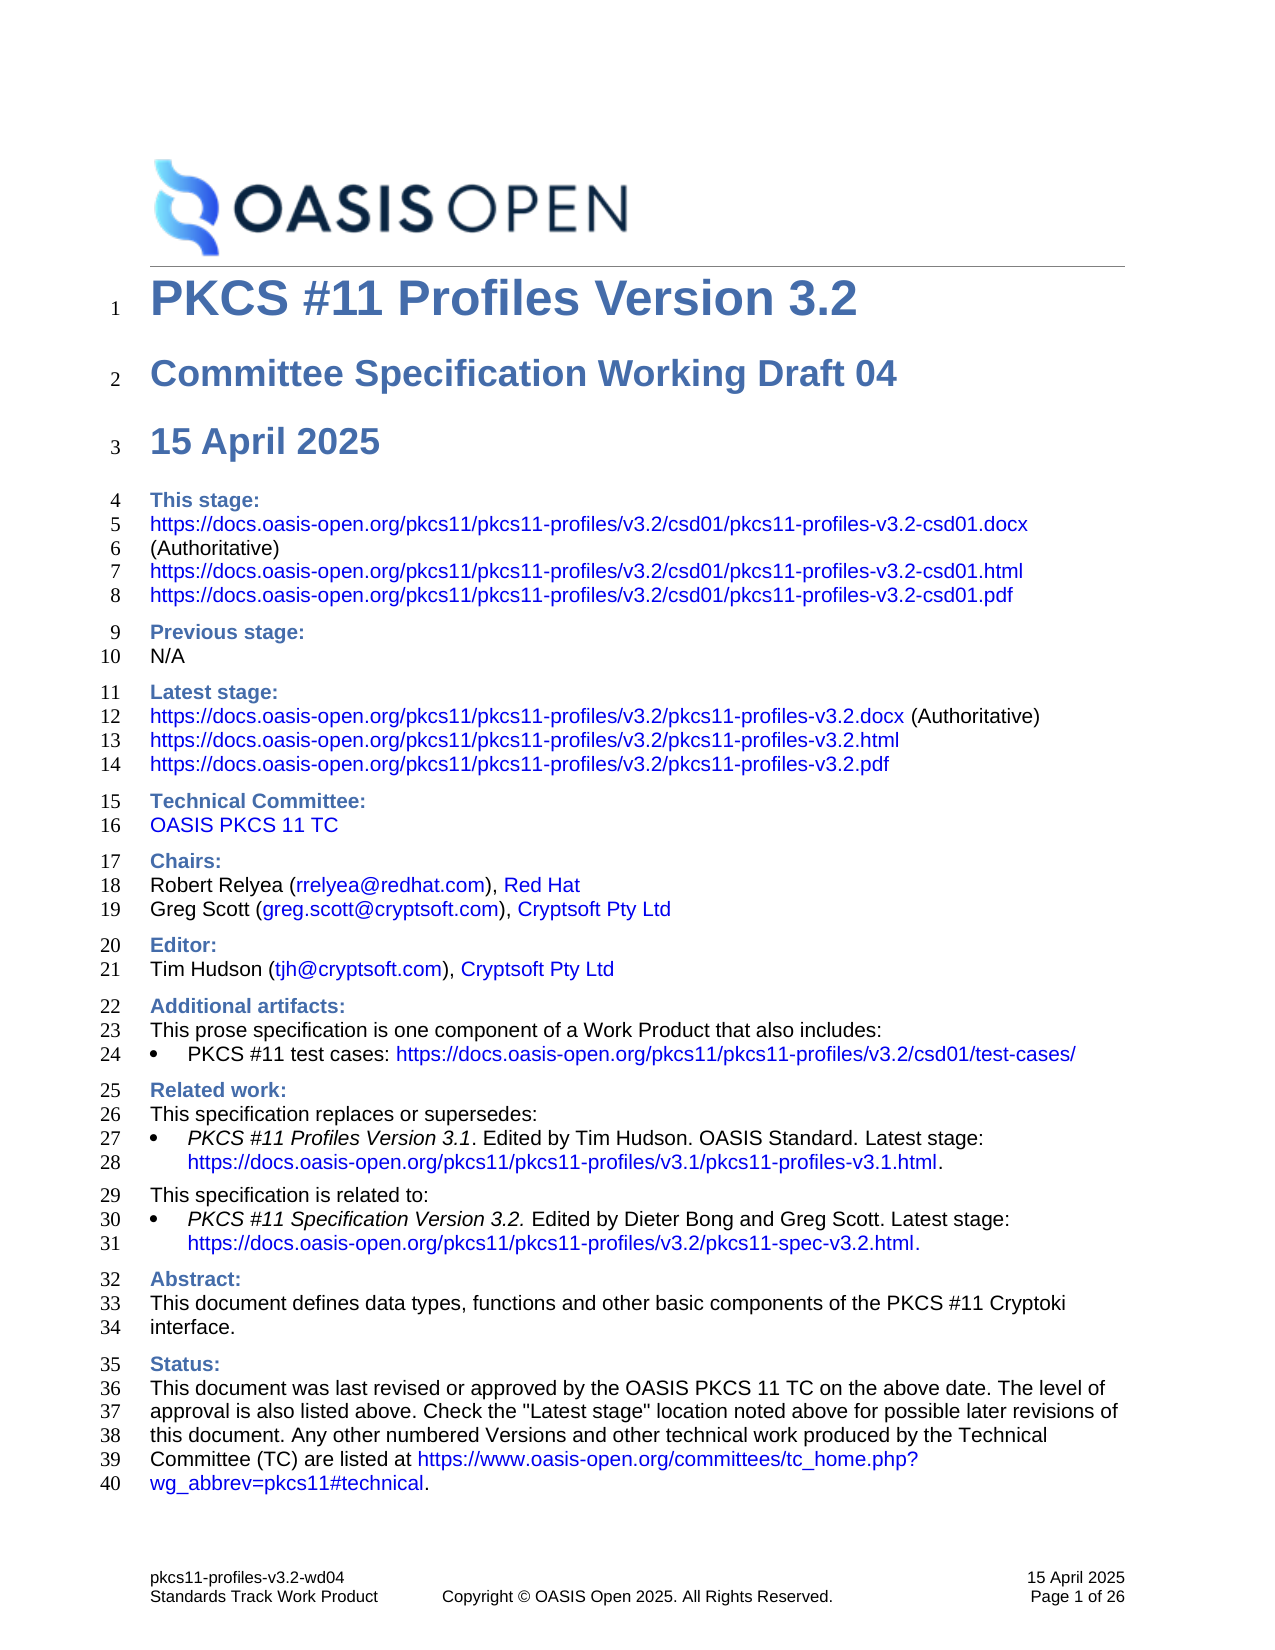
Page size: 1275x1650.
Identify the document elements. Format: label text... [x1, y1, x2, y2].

title Abstract: [150, 1267, 1125, 1291]
text N/A [150, 644, 1125, 668]
title PKCS #11 Profiles Version 3.2 [150, 267, 1125, 326]
title This prose specification is one component of a Work Product that also includes: [150, 1018, 1125, 1042]
title This specification is related to: [150, 1182, 1125, 1206]
text Greg Scott (greg.scott@cryptsoft.com), Cryptsoft Pty Ltd [150, 897, 1125, 921]
subtitle 15 April 2025 [150, 416, 1125, 462]
text https://docs.oasis-open.org/pkcs11/pkcs11-profiles/v3.2/pkcs11-profiles-v3.2.docx (Authoritative) [150, 704, 1125, 728]
title This specification replaces or supersedes: [150, 1102, 1125, 1126]
title OASIS PKCS 11 TC [150, 812, 1125, 836]
title Status: [150, 1351, 1125, 1375]
text This document was last revised or approved by the OASIS PKCS 11 TC on the above date. The level of approval is also listed above. Check the "Latest stage" location noted above for possible later revisions of this document. Any other numbered Versions and other technical work produced by the Technical Committee (TC) are listed at https://www.oasis-open.org/committees/tc_home.php?wg_abbrev=pkcs11#technical. [150, 1375, 1125, 1495]
picture [150, 158, 632, 258]
text https://docs.oasis-open.org/pkcs11/pkcs11-profiles/v3.2/csd01/pkcs11-profiles-v3.2-csd01.html [150, 559, 1125, 583]
text PKCS #11 test cases: https://docs.oasis-open.org/pkcs11/pkcs11-profiles/v3.2/csd01/test-cases/ [150, 1042, 1125, 1066]
text Tim Hudson (tjh@cryptsoft.com), Cryptsoft Pty Ltd [150, 957, 1125, 981]
text This document defines data types, functions and other basic components of the PKCS #11 Cryptoki interface. [150, 1291, 1125, 1339]
title Related work: [150, 1078, 1125, 1102]
title Previous stage: [150, 620, 1125, 644]
text https://docs.oasis-open.org/pkcs11/pkcs11-profiles/v3.2/pkcs11-profiles-v3.2.html [150, 728, 1125, 752]
text PKCS #11 Profiles Version 3.1. Edited by Tim Hudson. OASIS Standard. Latest stage: https://docs.oasis-open.org/pkcs11/pkcs11-profiles/v3.1/pkcs11-profiles-v3.1.html. [150, 1126, 1125, 1174]
title Latest stage: [150, 680, 1125, 704]
title Chairs: [150, 849, 1125, 873]
text PKCS #11 Specification Version 3.2. Edited by Dieter Bong and Greg Scott. Latest stage: https://docs.oasis-open.org/pkcs11/pkcs11-profiles/v3.2/pkcs11-spec-v3.2.html. [150, 1206, 1125, 1254]
title Additional artifacts: [150, 994, 1125, 1018]
title This stage: [150, 487, 1125, 511]
title Technical Committee: [150, 788, 1125, 812]
title Editor: [150, 933, 1125, 957]
subtitle Committee Specification Working Draft 04 [150, 348, 1125, 394]
text Robert Relyea (rrelyea@redhat.com), Red Hat [150, 873, 1125, 897]
text https://docs.oasis-open.org/pkcs11/pkcs11-profiles/v3.2/pkcs11-profiles-v3.2.pdf [150, 752, 1125, 776]
text https://docs.oasis-open.org/pkcs11/pkcs11-profiles/v3.2/csd01/pkcs11-profiles-v3.2-csd01.pdf [150, 583, 1125, 607]
text https://docs.oasis-open.org/pkcs11/pkcs11-profiles/v3.2/csd01/pkcs11-profiles-v3.2-csd01.docx (Authoritative) [150, 511, 1125, 559]
